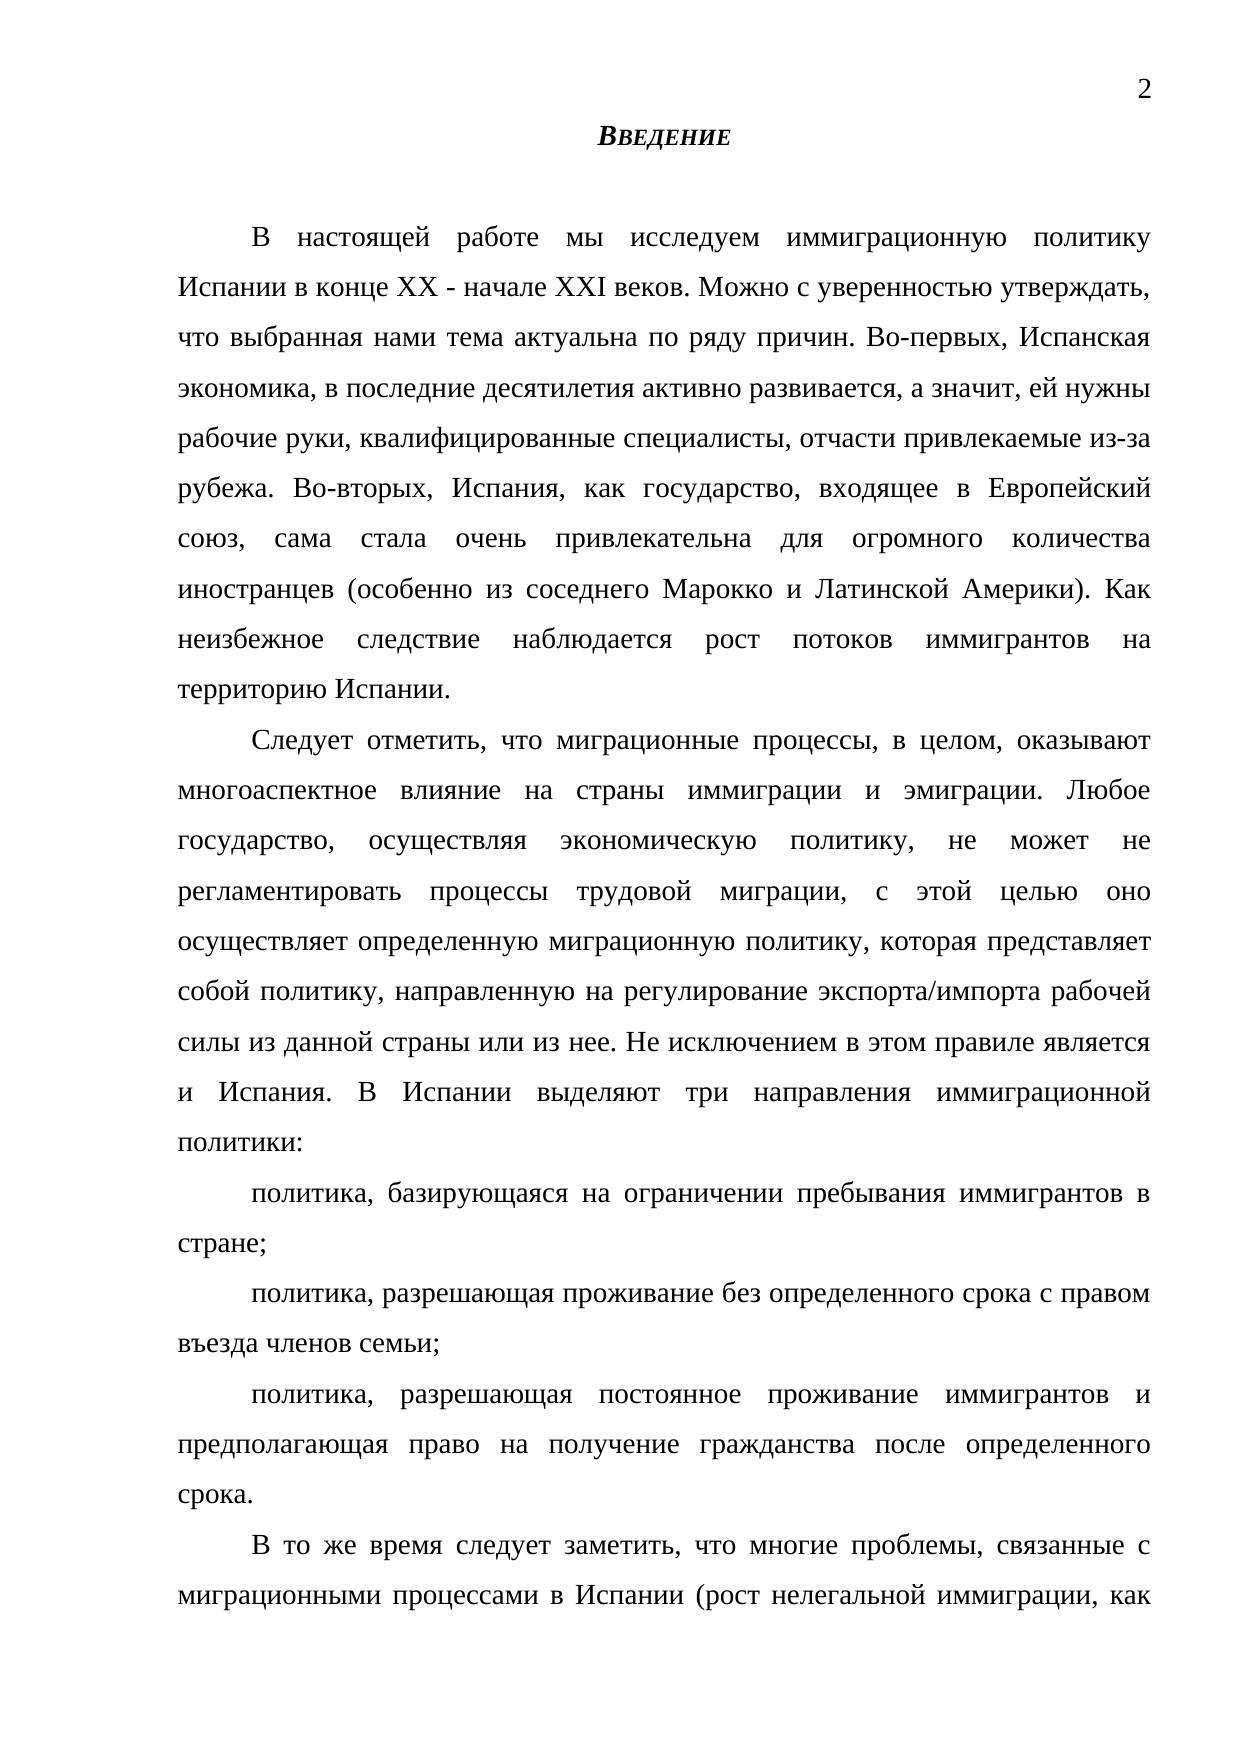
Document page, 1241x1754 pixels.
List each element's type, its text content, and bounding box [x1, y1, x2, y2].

text политика, разрешающая проживание без определенного срока с правом въезда членов семьи; [177, 1275, 1152, 1359]
text Следует отметить, что миграционные процессы, в целом, оказывают многоаспектное влияние на страны иммиграции и эмиграции. Любое государство, осуществляя экономическую политику, не может не регламентировать процессы трудовой миграции, с этой целью оно осуществляет определенную миграционную политику, которая представляет собой политику, направленную на регулирование экспорта/импорта рабочей силы из данной страны или из нее. Не исключением в этом правиле является и Испания. В Испании выделяют три направления иммиграционной политики: [177, 722, 1152, 1158]
text политика, базирующаяся на ограничении пребывания иммигрантов в стране; [177, 1175, 1152, 1258]
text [177, 1527, 1152, 1611]
subtitle Введение [177, 118, 1152, 152]
text политика, разрешающая постоянное проживание иммигрантов и предполагающая право на получение гражданства после определенного срока. [177, 1376, 1152, 1510]
text В настоящей работе мы исследуем иммиграционную политику Испании в конце XX - начале XXI веков. Можно с уверенностью утверждать, что выбранная нами тема актуальна по ряду причин. Во-первых, Испанская экономика, в последние десятилетия активно развивается, а значит, ей нужны рабочие руки, квалифицированные специалисты, отчасти привлекаемые из-за рубежа. Во-вторых, Испания, как государство, входящее в Европейский союз, сама стала очень привлекательна для огромного количества иностранцев (особенно из соседнего Марокко и Латинской Америки). Как неизбежное следствие наблюдается рост потоков иммигрантов на территорию Испании. [177, 219, 1152, 705]
